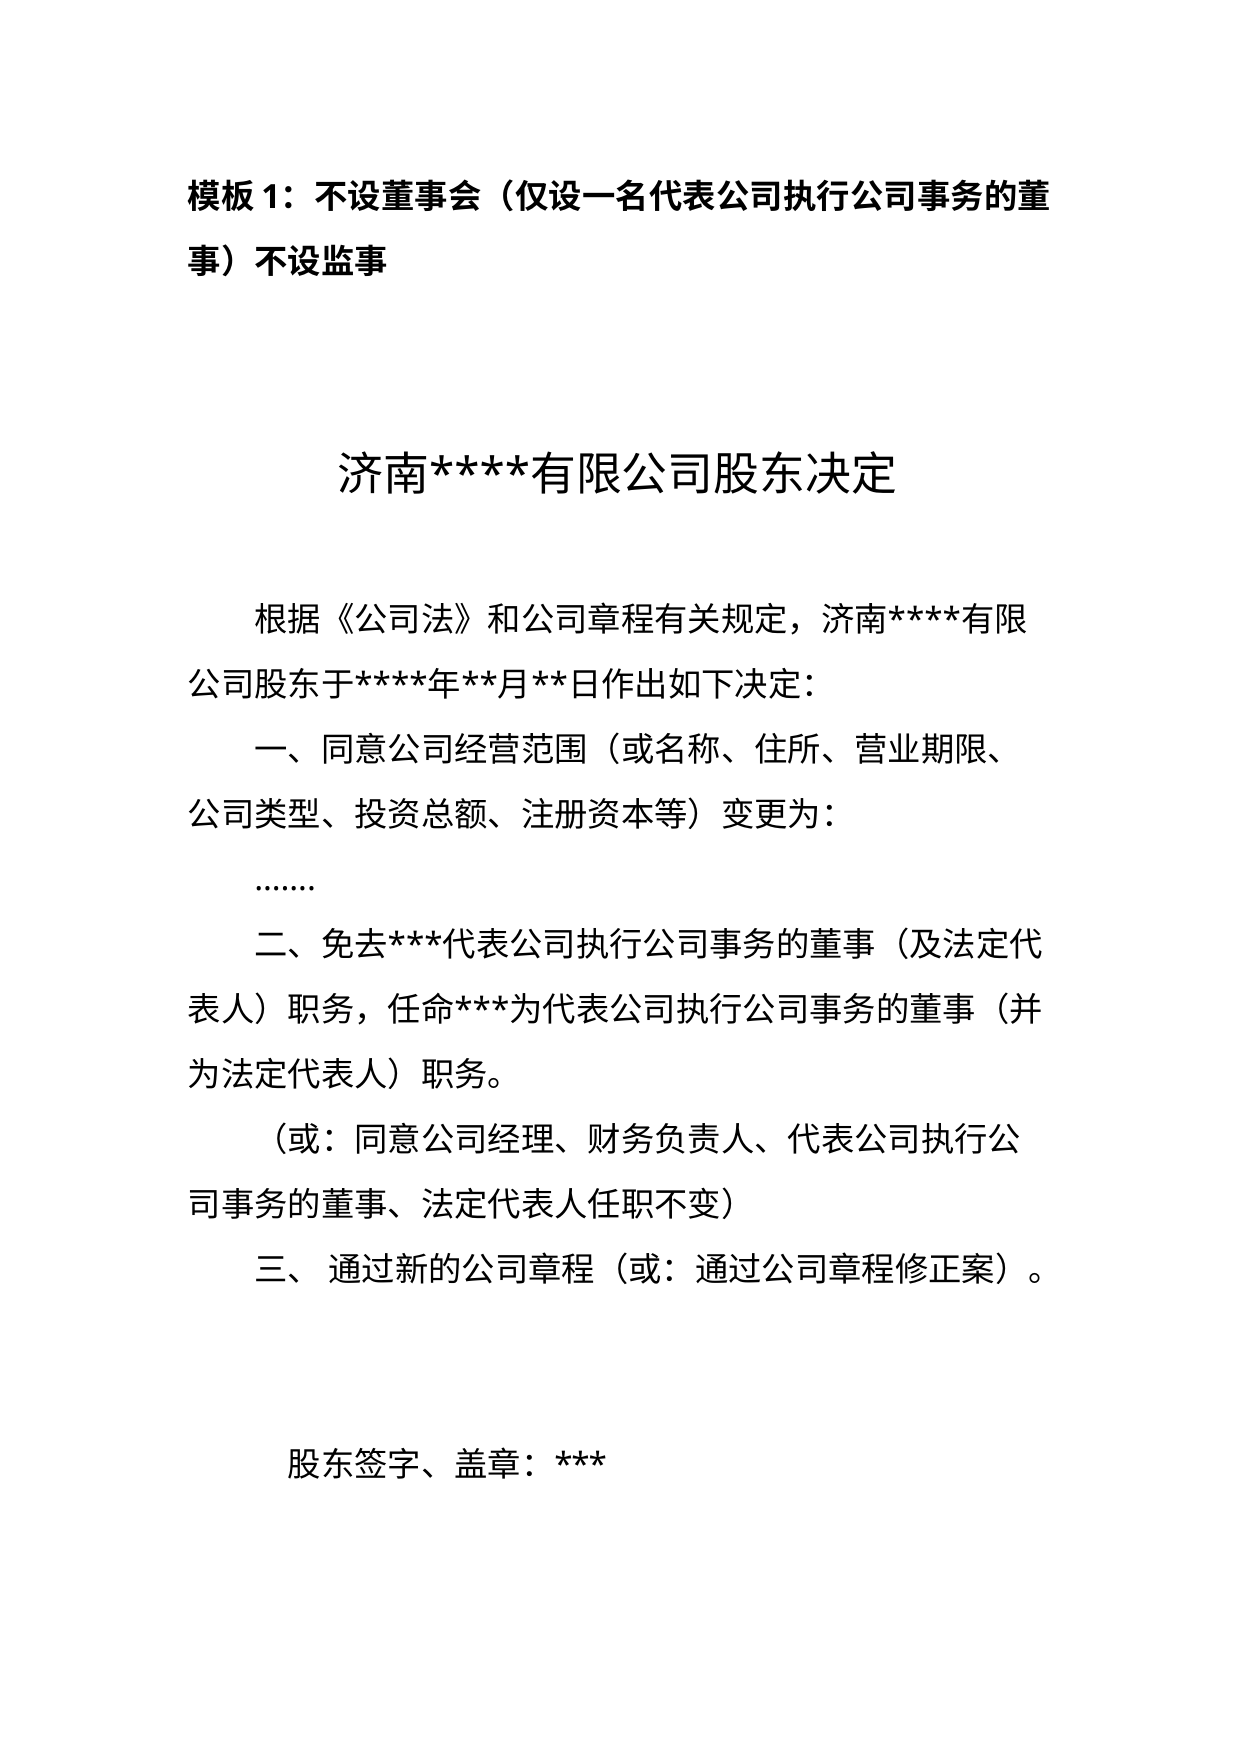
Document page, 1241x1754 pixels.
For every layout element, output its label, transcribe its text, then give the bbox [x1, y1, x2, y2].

text 模板1：不设董事会（仅设一名代表公司执行公司事务的董事）不设监事 [187, 162, 1053, 292]
text （或：同意公司经理、财务负责人、代表公司执行公司事务的董事、法定代表人任职不变） [187, 1104, 1053, 1234]
text 根据《公司法》和公司章程有关规定，济南****有限公司股东于****年**月**日作出如下决定： [187, 584, 1053, 714]
text 二、免去***代表公司执行公司事务的董事（及法定代表人）职务，任命***为代表公司执行公司事务的董事（并为法定代表人）职务。 [187, 909, 1053, 1104]
text 股东签字、盖章：*** [187, 1429, 1053, 1494]
text ……. [187, 844, 1053, 909]
text 三、 通过新的公司章程（或：通过公司章程修正案）。 [187, 1234, 1053, 1299]
text 一、同意公司经营范围（或名称、住所、营业期限、公司类型、投资总额、注册资本等）变更为： [187, 714, 1053, 844]
text 济南****有限公司股东决定 [187, 422, 1053, 519]
